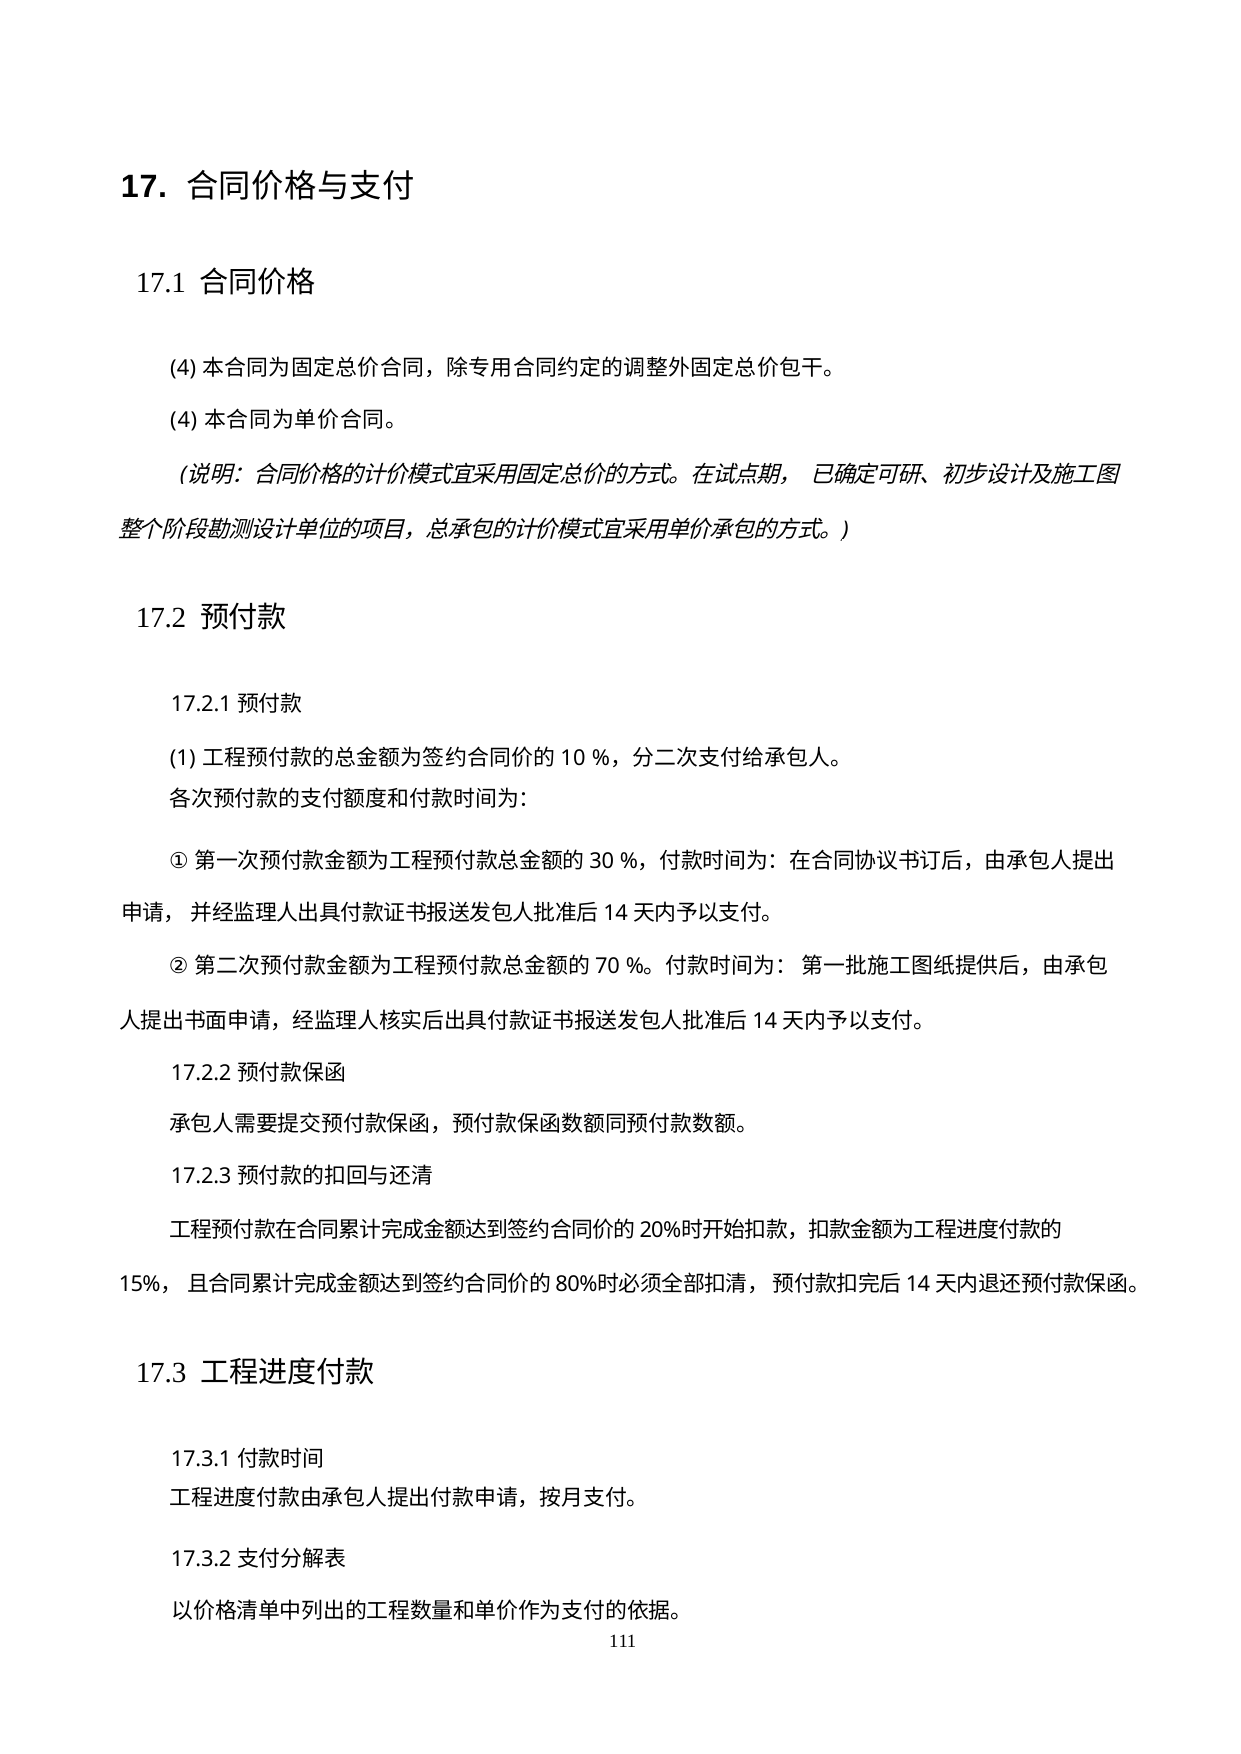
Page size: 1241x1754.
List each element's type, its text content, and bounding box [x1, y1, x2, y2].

text 17.3 工程进度付款 [136, 1352, 1129, 1390]
text 17.2.2 预付款保函 [171, 1057, 1129, 1086]
text (说明：合同价格的计价模式宜采用固定总价的方式。在试点期， 已确定可研、初步设计及施工图 整个阶段勘测设计单位的项目，总承包的计价模式宜采用单价承包的方式。) [118, 456, 1128, 544]
text 17.1 合同价格 [136, 262, 1129, 300]
text ① 第一次预付款金额为工程预付款总金额的 30 %，付款时间为：在合同协议书订后，由承包人提出 [169, 845, 1129, 874]
text 17.2 预付款 [136, 597, 1129, 635]
text (1) 工程预付款的总金额为签约合同价的 10 %，分二次支付给承包人。 各次预付款的支付额度和付款时间为： [169, 739, 866, 813]
text 17.3.1 付款时间 [171, 1443, 1129, 1472]
text 申请， 并经监理人出具付款证书报送发包人批准后 14 天内予以支付。 [122, 897, 1129, 926]
text 工程预付款在合同累计完成金额达到签约合同价的 20%时开始扣款，扣款金额为工程进度付款的 15%， 且合同累计完成金额达到签约合同价的 80%时必须全部扣清， 预付款扣完后 14 天内退还预付款保函。 [119, 1212, 1129, 1298]
text (4) 本合同为固定总价合同，除专用合同约定的调整外固定总价包干。 [170, 352, 1129, 381]
text 17.2.3 预付款的扣回与还清 [171, 1160, 1129, 1189]
text (4) 本合同为单价合同。 [170, 404, 1129, 433]
text 以价格清单中列出的工程数量和单价作为支付的依据。 [171, 1595, 1129, 1624]
text 工程进度付款由承包人提出付款申请，按月支付。 [169, 1495, 1129, 1544]
text 17. 合同价格与支付 [121, 163, 1129, 206]
text 承包人需要提交预付款保函，预付款保函数额同预付款数额。 [169, 1108, 1129, 1137]
text 17.3.2 支付分解表 [171, 1544, 1129, 1573]
text ② 第二次预付款金额为工程预付款总金额的 70 %。付款时间为： 第一批施工图纸提供后，由承包 人提出书面申请，经监理人核实后出具付款证书报送发包人批准后 14 天内予以支付。 [119, 948, 1123, 1034]
text 17.2.1 预付款 [171, 688, 1129, 717]
